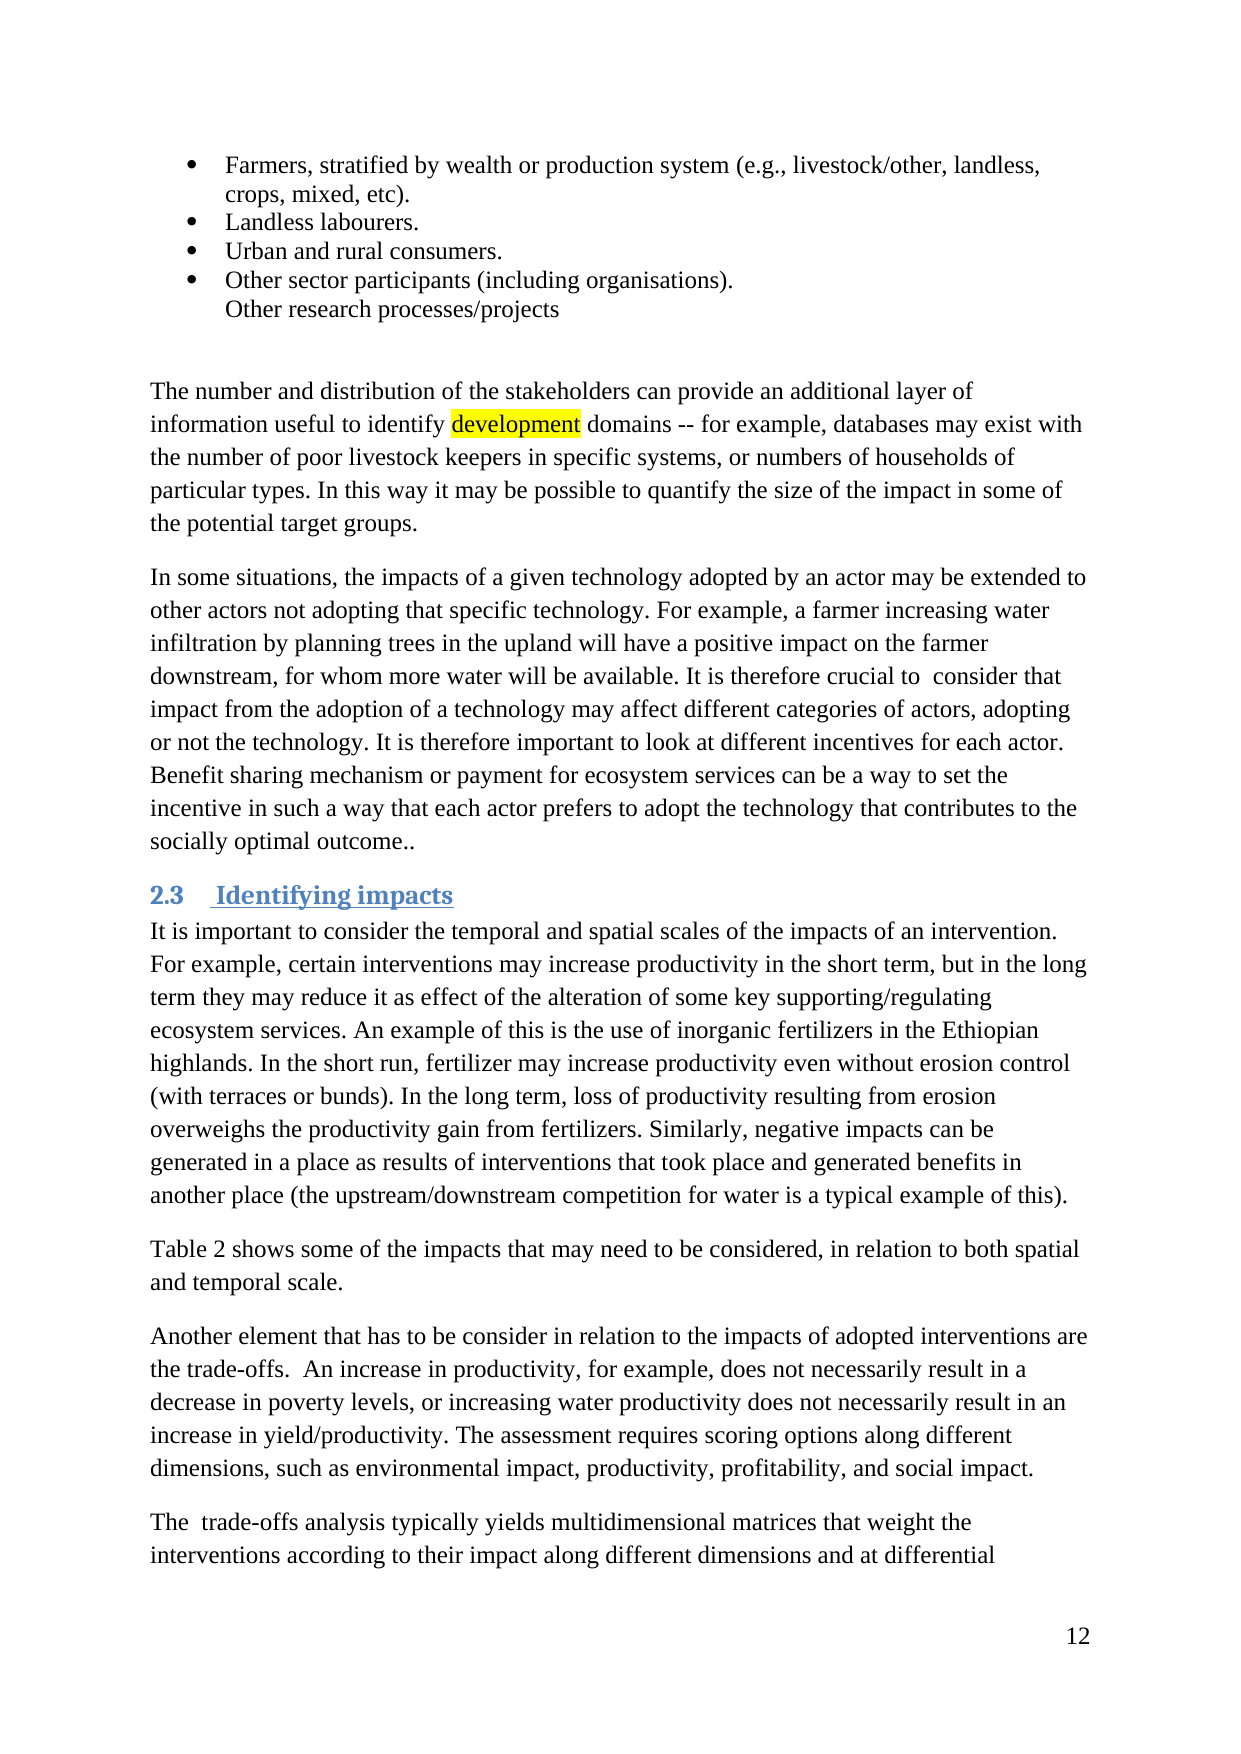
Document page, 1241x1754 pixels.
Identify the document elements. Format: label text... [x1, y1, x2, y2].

text In some situations, the impacts of a given technology adopted by an actor may be extended to other actors not adopting that specific technology. For example, a farmer increasing water infiltration by planning trees in the upland will have a positive impact on the farmer downstream, for whom more water will be available. It is therefore crucial to consider that impact from the adoption of a technology may affect different categories of actors, adopting or not the technology. It is therefore important to look at different incentives for each actor. Benefit sharing mechanism or payment for ecosystem services can be a way to set the incentive in such a way that each actor prefers to adopt the technology that contributes to the socially optimal outcome.. [150, 562, 1090, 855]
text Another element that has to be consider in relation to the impacts of adopted interventions are the trade-offs. An increase in productivity, for example, does not necessarily result in a decrease in poverty levels, or increasing water productivity does not necessarily result in an increase in yield/productivity. The assessment requires scoring options along different dimensions, such as environmental impact, productivity, profitability, and social impact. [150, 1321, 1090, 1482]
list Farmers, stratified by wealth or production system (e.g., livestock/other, landless, crops, mixed, etc). [187, 150, 1090, 207]
text Table 2 shows some of the impacts that may need to be considered, in relation to both spatial and temporal scale. [150, 1234, 1090, 1296]
subtitle Identifying impacts [150, 880, 1090, 911]
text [150, 1507, 1090, 1569]
list Landless labourers. [187, 207, 1090, 236]
list Urban and rural consumers. [187, 236, 1090, 265]
list Other sector participants (including organisations). [187, 265, 1090, 294]
text It is important to consider the temporal and spatial scales of the impacts of an intervention. For example, certain interventions may increase productivity in the short term, but in the long term they may reduce it as effect of the alteration of some key supporting/regulating ecosystem services. An example of this is the use of inorganic fertilizers in the Ethiopian highlands. In the short run, fertilizer may increase productivity even without erosion control (with terraces or bunds). In the long term, loss of productivity resulting from erosion overweighs the productivity gain from fertilizers. Similarly, negative impacts can be generated in a place as results of interventions that took place and generated benefits in another place (the upstream/downstream competition for water is a typical example of this). [150, 916, 1090, 1209]
text The number and distribution of the stakeholders can provide an additional layer of information useful to identify development domains -- for example, databases may exist with the number of poor livestock keepers in specific systems, or numbers of households of particular types. In this way it may be possible to quantify the size of the impact in some of the potential target groups. [150, 376, 1090, 537]
text Other research processes/projects [225, 294, 1090, 322]
